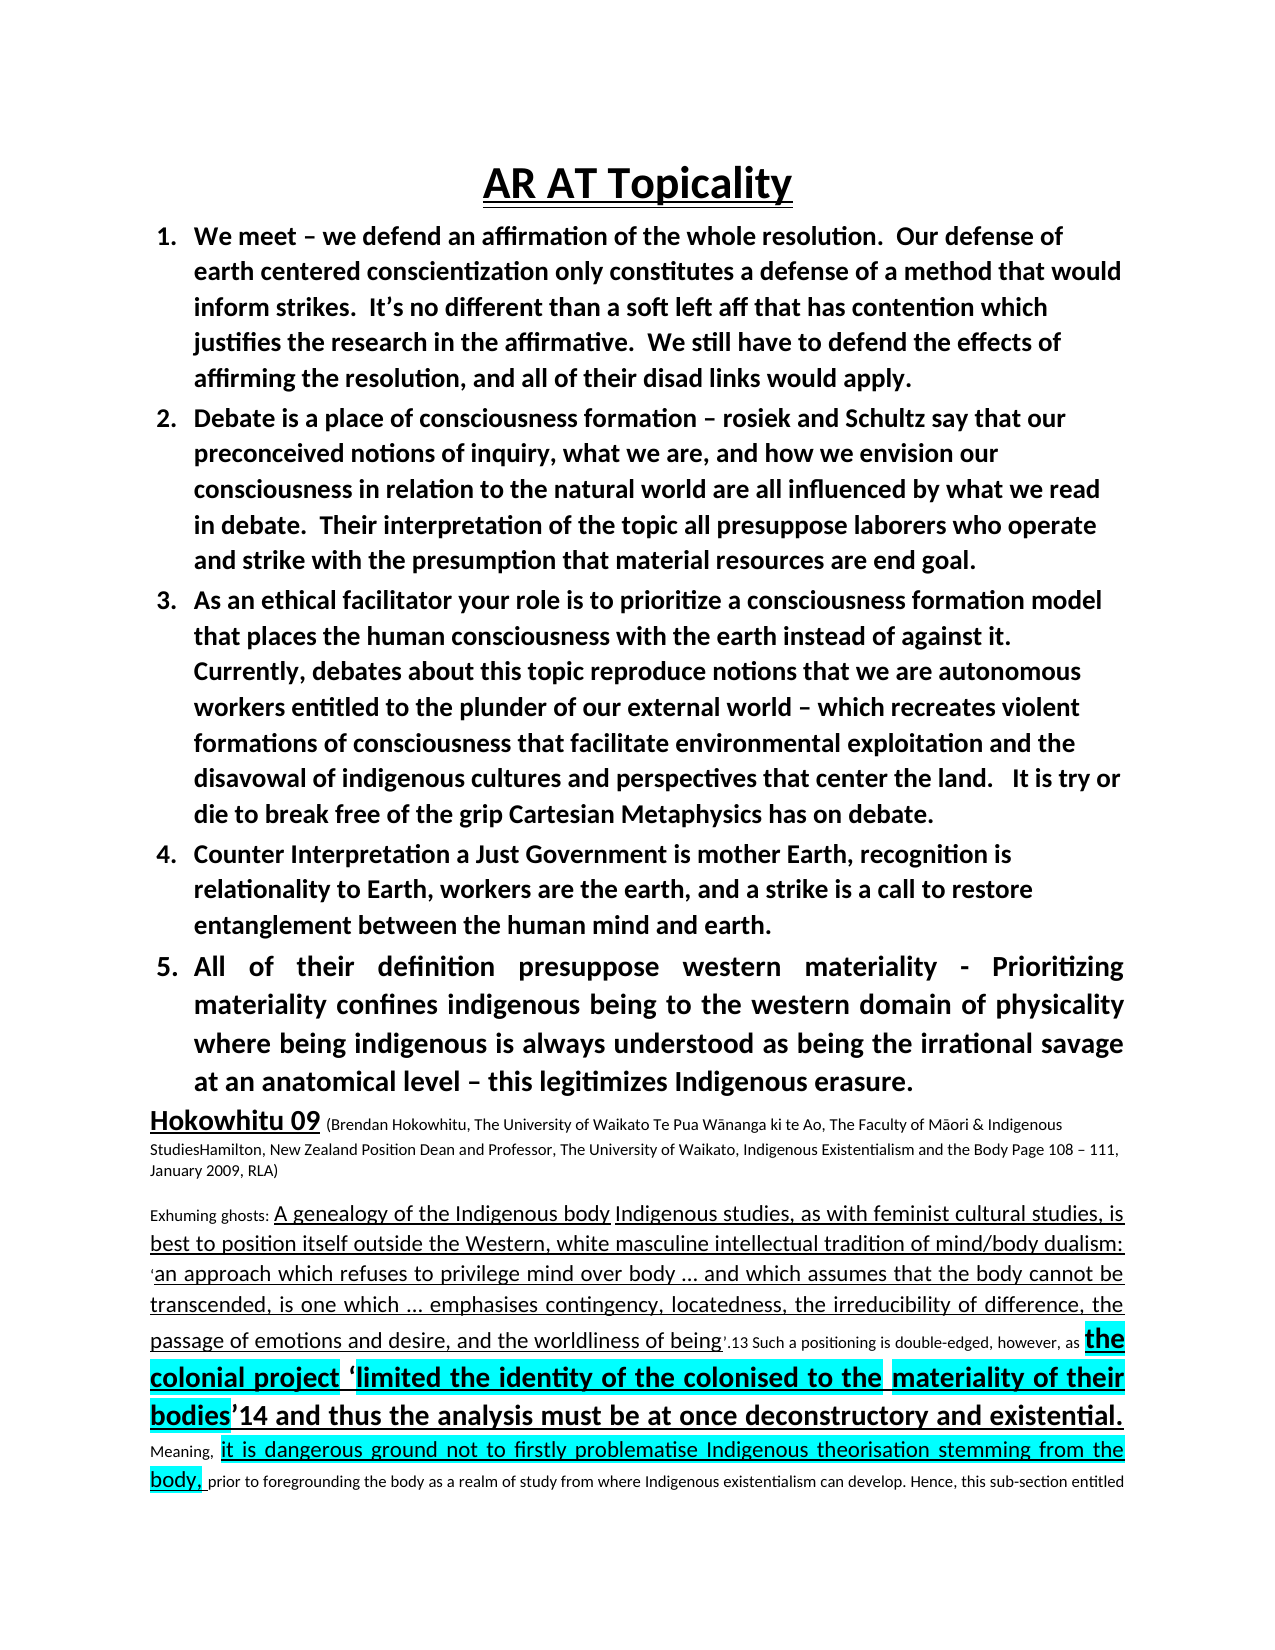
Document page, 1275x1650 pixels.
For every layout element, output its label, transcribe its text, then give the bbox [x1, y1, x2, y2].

subtitle AR AT Topicality [150, 154, 1125, 210]
subtitle As an ethical facilitator your role is to prioritize a consciousness formation model that places the human consciousness with the earth instead of against it. Currently, debates about this topic reproduce notions that we are autonomous workers entitled to the plunder of our external world – which recreates violent formations of consciousness that facilitate environmental exploitation and the disavowal of indigenous cultures and perspectives that center the land. It is try or die to break free of the grip Cartesian Metaphysics has on debate. [156, 583, 1125, 830]
text Hokowhitu 09 (Brendan Hokowhitu, The University of Waikato Te Pua Wānanga ki te Ao, The Faculty of Māori & Indigenous StudiesHamilton, New Zealand Position Dean and Professor, The University of Waikato, Indigenous Existentialism and the Body Page 108 – 111, January 2009, RLA) [150, 1102, 1125, 1181]
subtitle We meet – we defend an affirmation of the whole resolution. Our defense of earth centered conscientization only constitutes a defense of a method that would inform strikes. It’s no different than a soft left aff that has contention which justifies the research in the affirmative. We still have to defend the effects of affirming the resolution, and all of their disad links would apply. [156, 219, 1125, 394]
subtitle Debate is a place of consciousness formation – rosiek and Schultz say that our preconceived notions of inquiry, what we are, and how we envision our consciousness in relation to the natural world are all influenced by what we read in debate. Their interpretation of the topic all presuppose laborers who operate and strike with the presumption that material resources are end goal. [156, 401, 1125, 576]
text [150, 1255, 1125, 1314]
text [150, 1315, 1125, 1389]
subtitle Counter Interpretation a Just Government is mother Earth, recognition is relationality to Earth, workers are the earth, and a strike is a call to restore entanglement between the human mind and earth. [156, 837, 1125, 941]
subtitle All of their definition presuppose western materiality - Prioritizing materiality confines indigenous being to the western domain of physicality where being indigenous is always understood as being the irrational savage at an anatomical level – this legitimizes Indigenous erasure. [156, 948, 1125, 1099]
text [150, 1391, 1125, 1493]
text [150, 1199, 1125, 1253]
